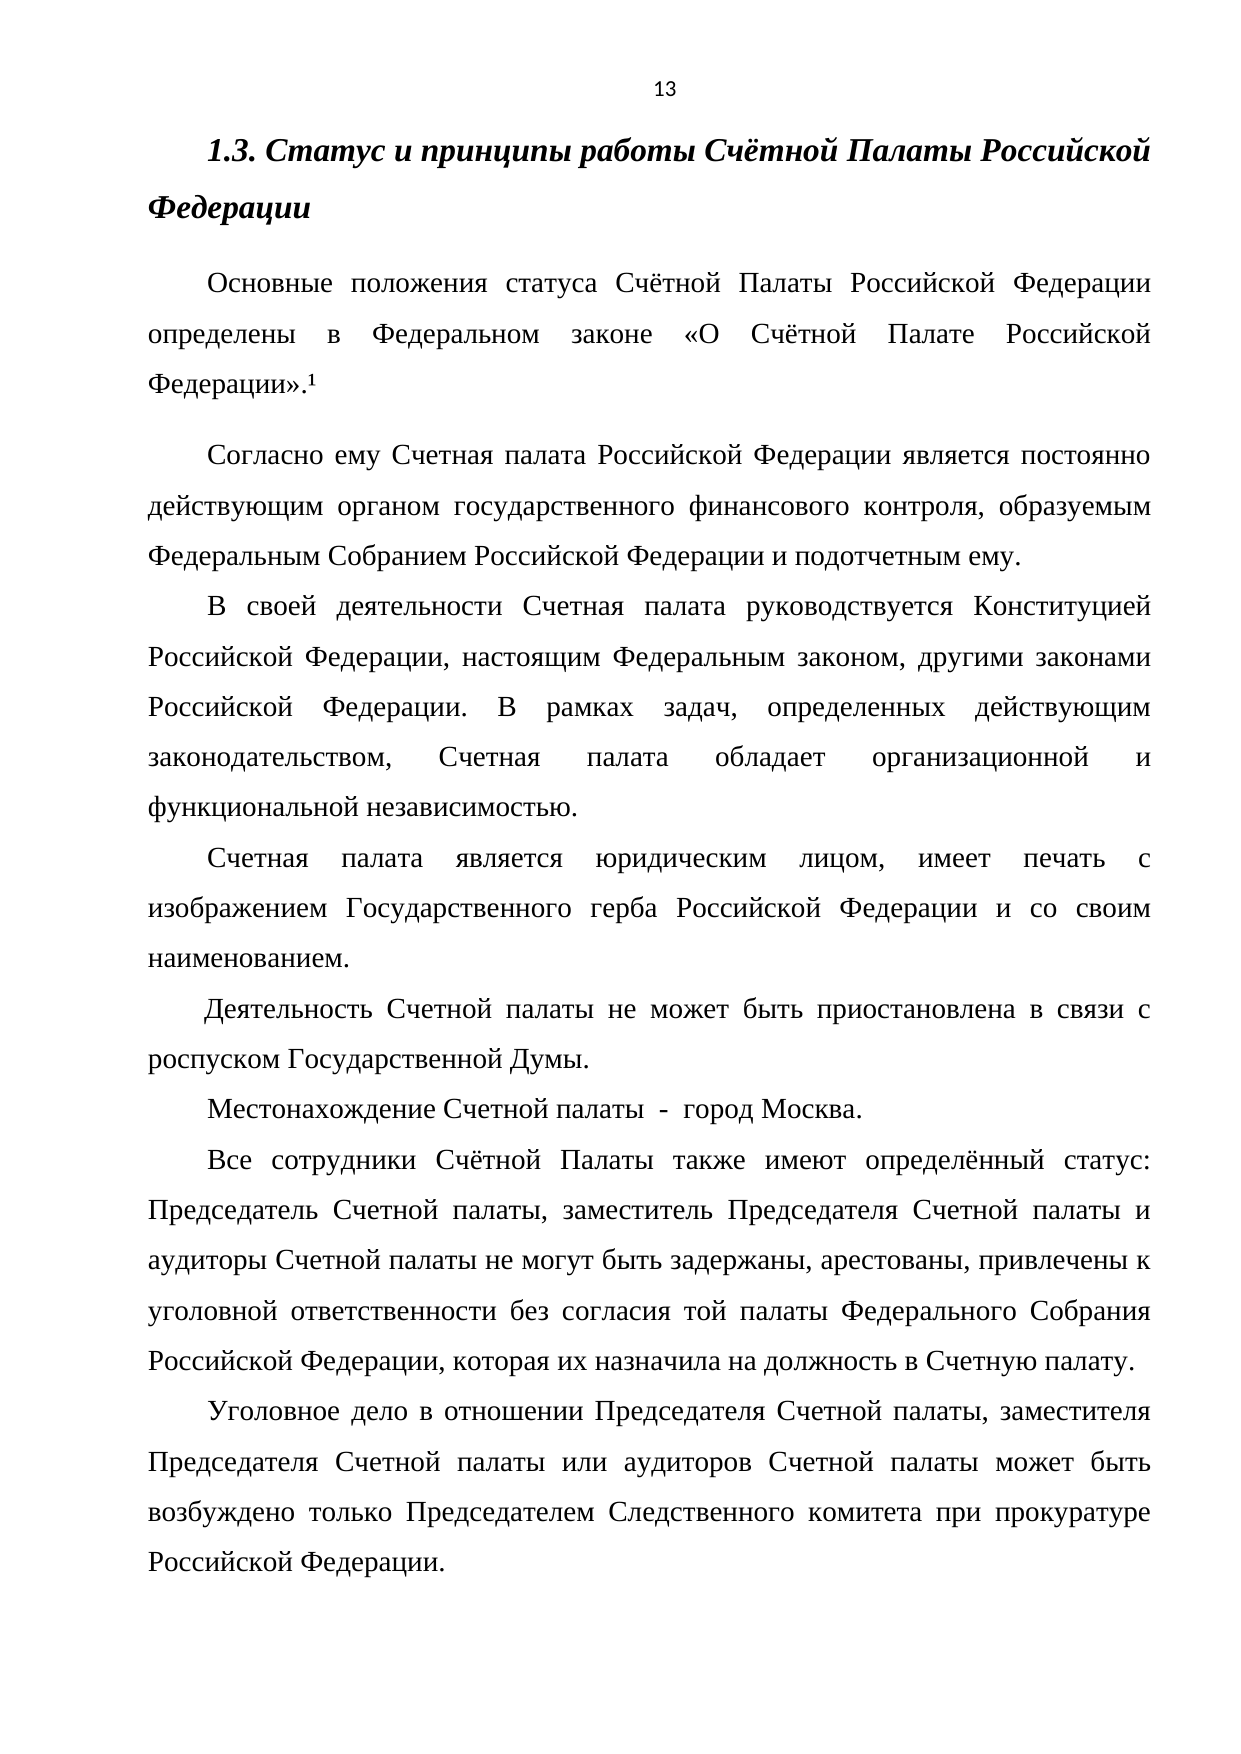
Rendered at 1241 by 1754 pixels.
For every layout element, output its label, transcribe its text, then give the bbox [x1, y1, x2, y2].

text Счетная палата является юридическим лицом, имеет печать с изображением Государственного герба Российской Федерации и со своим наименованием. [148, 840, 1152, 974]
text 1.3. Статус и принципы работы Счётной Палаты Российской Федерации [148, 130, 1152, 226]
text Согласно ему Счетная палата Российской Федерации является постоянно действующим органом государственного финансового контроля, образуемым Федеральным Собранием Российской Федерации и подотчетным ему. [148, 437, 1152, 572]
text Уголовное дело в отношении Председателя Счетной палаты, заместителя Председателя Счетной палаты или аудиторов Счетной палаты может быть возбуждено только Председателем Следственного комитета при прокуратуре Российской Федерации. [148, 1393, 1152, 1578]
text Все сотрудники Счётной Палаты также имеют определённый статус: Председатель Счетной палаты, заместитель Председателя Счетной палаты и аудиторы Счетной палаты не могут быть задержаны, арестованы, привлечены к уголовной ответственности без согласия той палаты Федерального Собрания Российской Федерации, которая их назначила на должность в Счетную палату. [148, 1142, 1152, 1377]
text Деятельность Счетной палаты не может быть приостановлена в связи с роспуском Государственной Думы. [148, 991, 1152, 1075]
text В своей деятельности Счетная палата руководствуется Конституцией Российской Федерации, настоящим Федеральным законом, другими законами Российской Федерации. В рамках задач, определенных действующим законодательством, Счетная палата обладает организационной и функциональной независимостью. [148, 588, 1152, 823]
text Основные положения статуса Счётной Палаты Российской Федерации определены в Федеральном законе «О Счётной Палате Российской Федерации».¹ [148, 266, 1152, 400]
text Местонахождение Счетной палаты - город Москва. [148, 1091, 1152, 1125]
